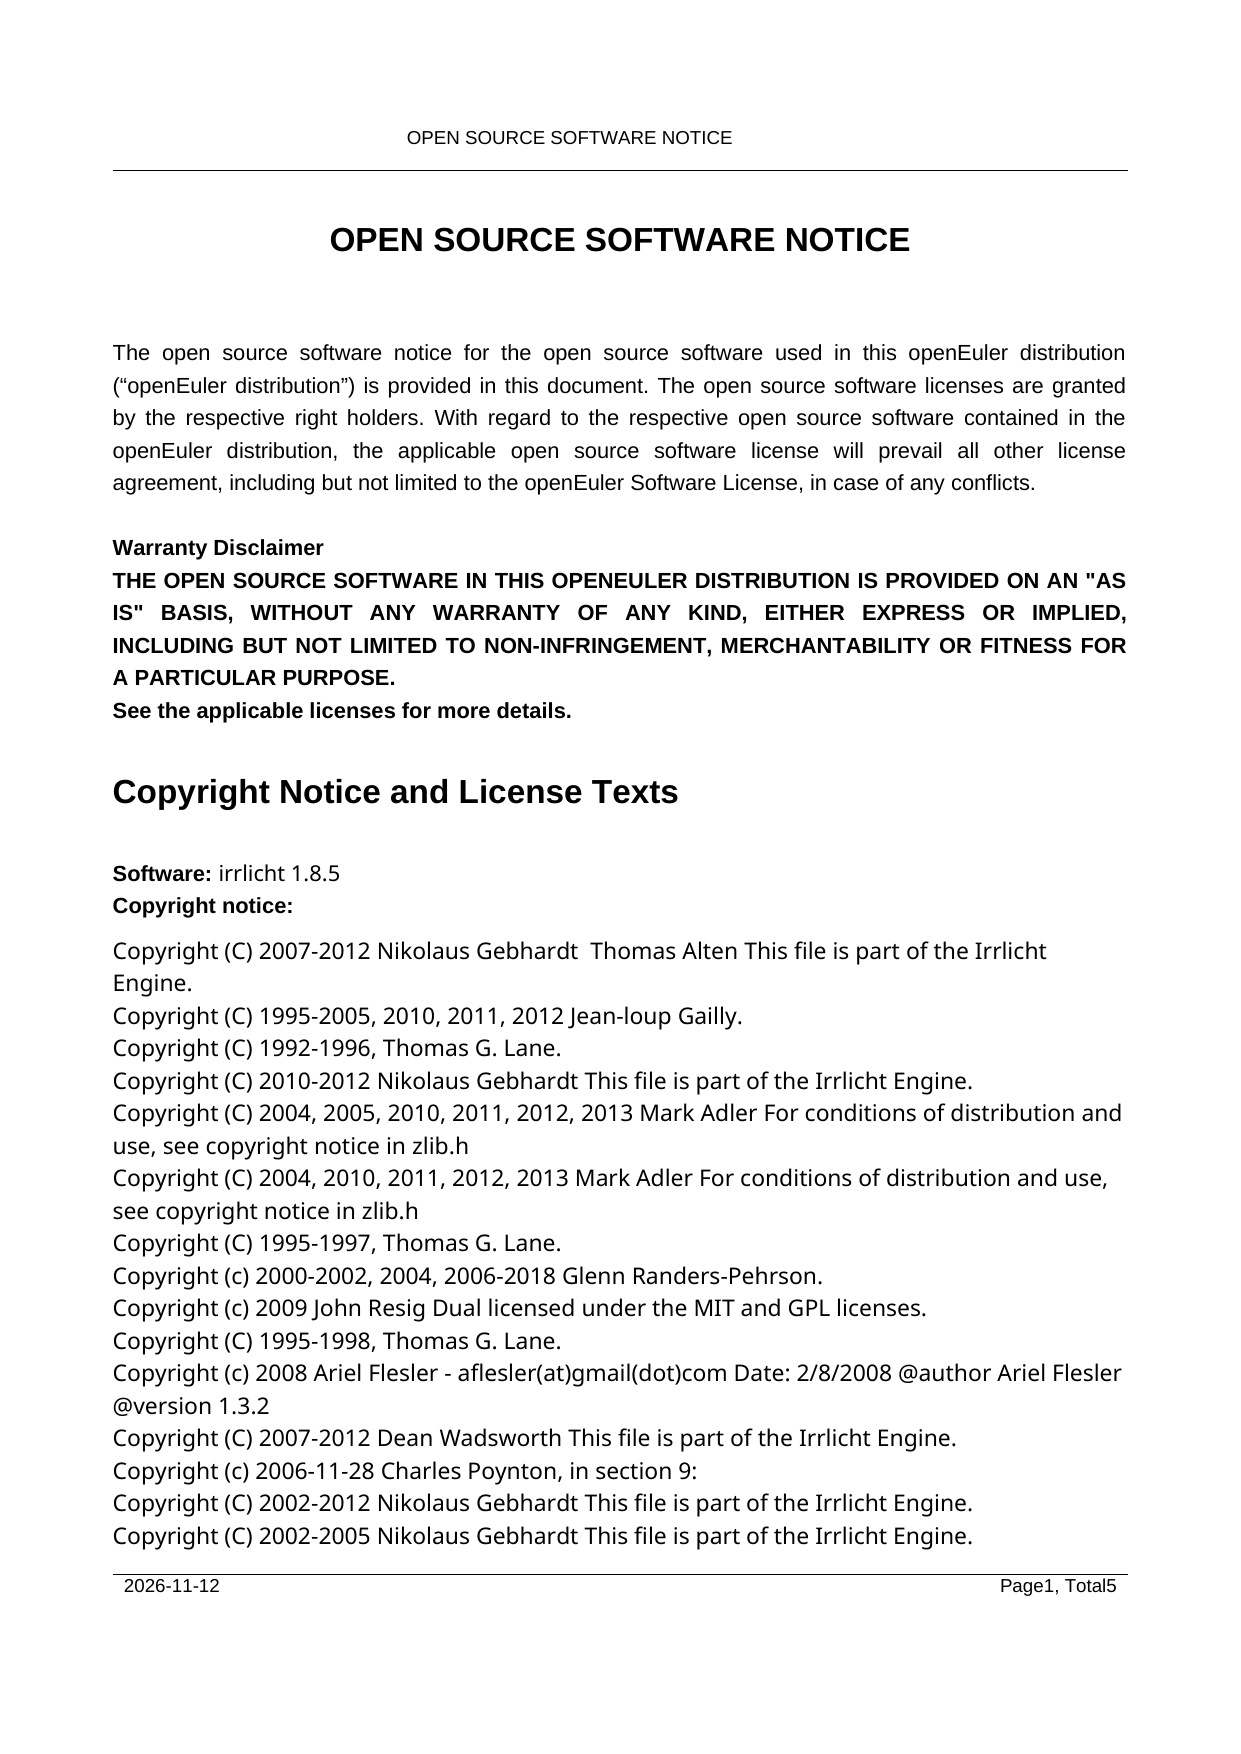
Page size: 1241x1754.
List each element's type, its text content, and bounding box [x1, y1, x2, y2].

text OPEN SOURCE SOFTWARE NOTICE [112, 206, 1128, 271]
text Copyright notice: [112, 889, 1128, 921]
title Software: irrlicht 1.8.5 [112, 856, 1128, 889]
text Copyright Notice and License Texts [112, 759, 1128, 824]
text Warranty Disclaimer [112, 531, 1128, 564]
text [112, 934, 1128, 1551]
text The open source software notice for the open source software used in this openEuler distribution (“openEuler distribution”) is provided in this document. The open source software licenses are granted by the respective right holders. With regard to the respective open source software contained in the openEuler distribution, the applicable open source software license will prevail all other license agreement, including but not limited to the openEuler Software License, in case of any conflicts. [112, 336, 1128, 499]
text THE OPEN SOURCE SOFTWARE IN THIS OPENEULER DISTRIBUTION IS PROVIDED ON AN "AS IS" BASIS, WITHOUT ANY WARRANTY OF ANY KIND, EITHER EXPRESS OR IMPLIED, INCLUDING BUT NOT LIMITED TO NON-INFRINGEMENT, MERCHANTABILITY OR FITNESS FOR A PARTICULAR PURPOSE. See the applicable licenses for more details. [112, 564, 1128, 726]
